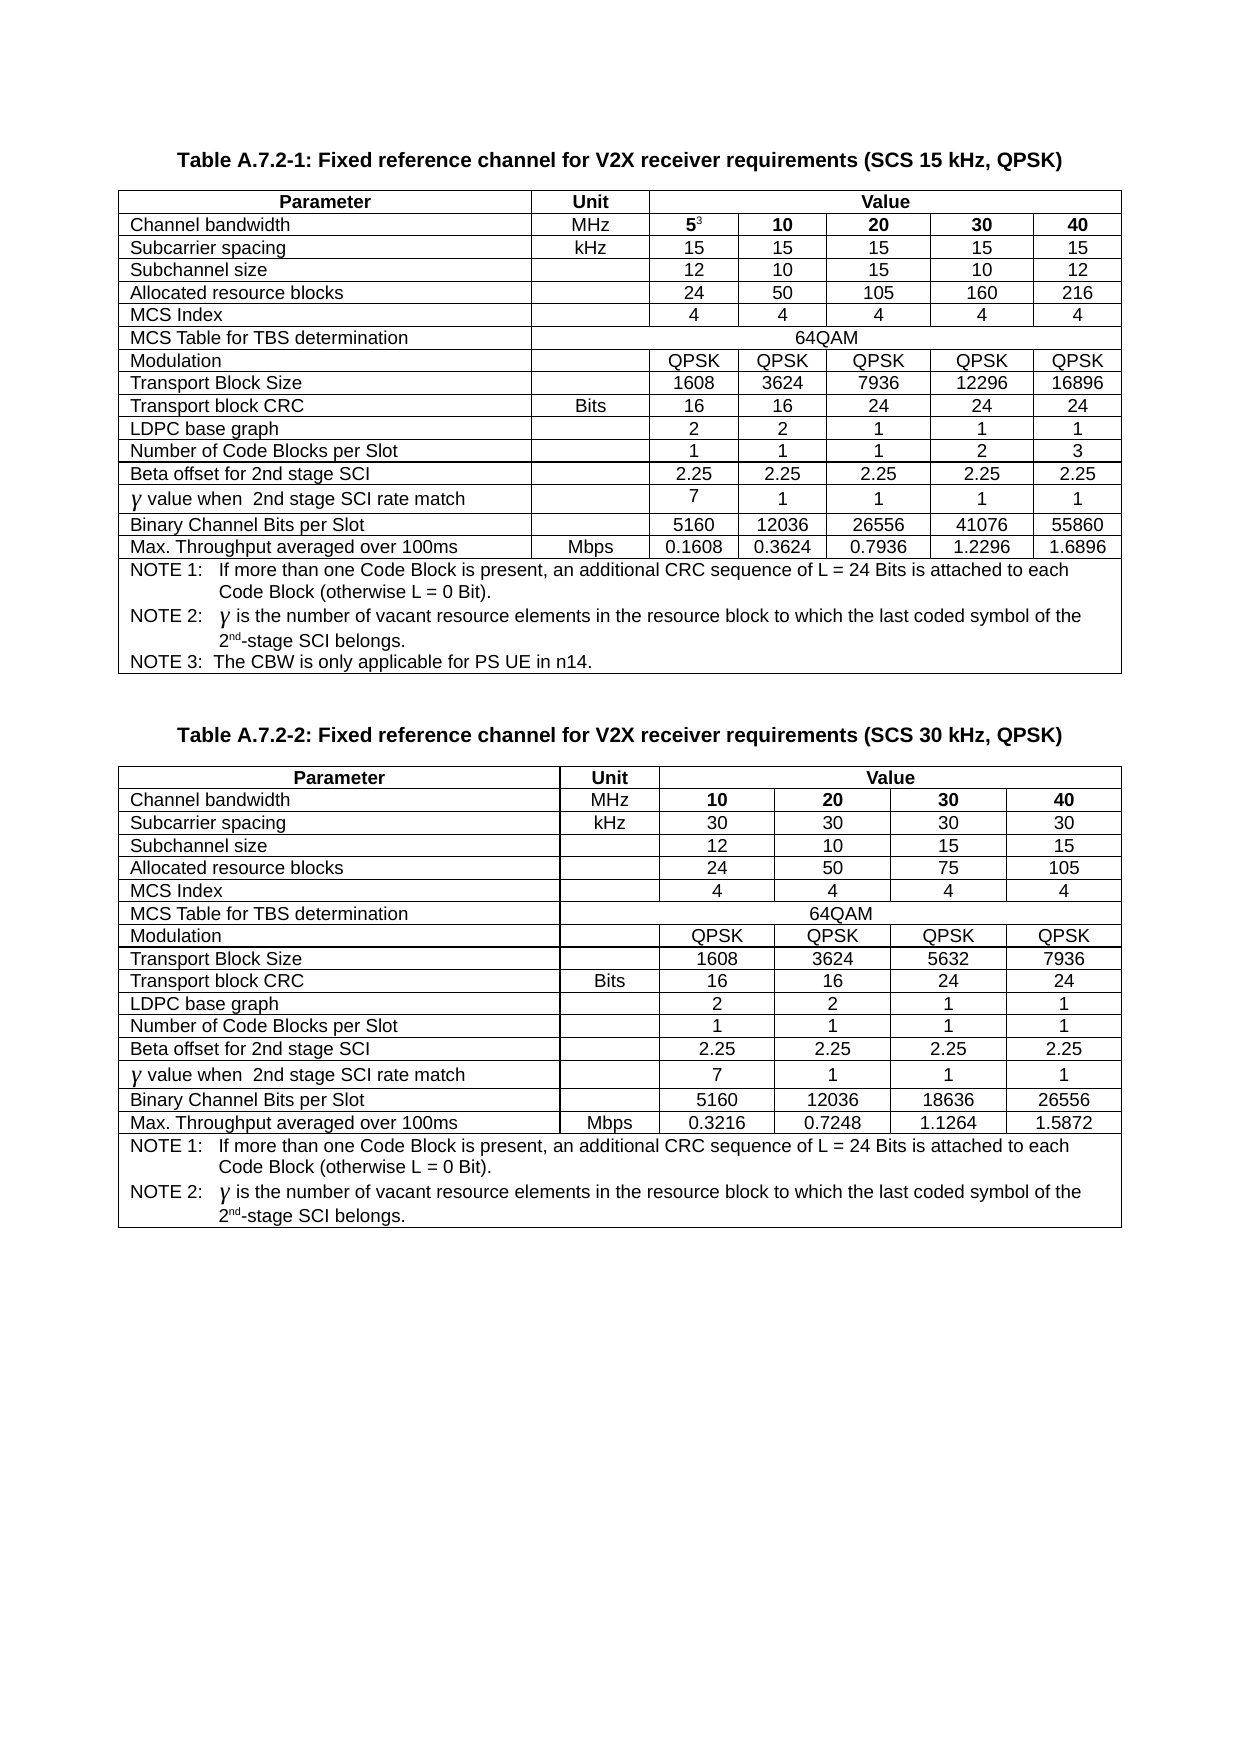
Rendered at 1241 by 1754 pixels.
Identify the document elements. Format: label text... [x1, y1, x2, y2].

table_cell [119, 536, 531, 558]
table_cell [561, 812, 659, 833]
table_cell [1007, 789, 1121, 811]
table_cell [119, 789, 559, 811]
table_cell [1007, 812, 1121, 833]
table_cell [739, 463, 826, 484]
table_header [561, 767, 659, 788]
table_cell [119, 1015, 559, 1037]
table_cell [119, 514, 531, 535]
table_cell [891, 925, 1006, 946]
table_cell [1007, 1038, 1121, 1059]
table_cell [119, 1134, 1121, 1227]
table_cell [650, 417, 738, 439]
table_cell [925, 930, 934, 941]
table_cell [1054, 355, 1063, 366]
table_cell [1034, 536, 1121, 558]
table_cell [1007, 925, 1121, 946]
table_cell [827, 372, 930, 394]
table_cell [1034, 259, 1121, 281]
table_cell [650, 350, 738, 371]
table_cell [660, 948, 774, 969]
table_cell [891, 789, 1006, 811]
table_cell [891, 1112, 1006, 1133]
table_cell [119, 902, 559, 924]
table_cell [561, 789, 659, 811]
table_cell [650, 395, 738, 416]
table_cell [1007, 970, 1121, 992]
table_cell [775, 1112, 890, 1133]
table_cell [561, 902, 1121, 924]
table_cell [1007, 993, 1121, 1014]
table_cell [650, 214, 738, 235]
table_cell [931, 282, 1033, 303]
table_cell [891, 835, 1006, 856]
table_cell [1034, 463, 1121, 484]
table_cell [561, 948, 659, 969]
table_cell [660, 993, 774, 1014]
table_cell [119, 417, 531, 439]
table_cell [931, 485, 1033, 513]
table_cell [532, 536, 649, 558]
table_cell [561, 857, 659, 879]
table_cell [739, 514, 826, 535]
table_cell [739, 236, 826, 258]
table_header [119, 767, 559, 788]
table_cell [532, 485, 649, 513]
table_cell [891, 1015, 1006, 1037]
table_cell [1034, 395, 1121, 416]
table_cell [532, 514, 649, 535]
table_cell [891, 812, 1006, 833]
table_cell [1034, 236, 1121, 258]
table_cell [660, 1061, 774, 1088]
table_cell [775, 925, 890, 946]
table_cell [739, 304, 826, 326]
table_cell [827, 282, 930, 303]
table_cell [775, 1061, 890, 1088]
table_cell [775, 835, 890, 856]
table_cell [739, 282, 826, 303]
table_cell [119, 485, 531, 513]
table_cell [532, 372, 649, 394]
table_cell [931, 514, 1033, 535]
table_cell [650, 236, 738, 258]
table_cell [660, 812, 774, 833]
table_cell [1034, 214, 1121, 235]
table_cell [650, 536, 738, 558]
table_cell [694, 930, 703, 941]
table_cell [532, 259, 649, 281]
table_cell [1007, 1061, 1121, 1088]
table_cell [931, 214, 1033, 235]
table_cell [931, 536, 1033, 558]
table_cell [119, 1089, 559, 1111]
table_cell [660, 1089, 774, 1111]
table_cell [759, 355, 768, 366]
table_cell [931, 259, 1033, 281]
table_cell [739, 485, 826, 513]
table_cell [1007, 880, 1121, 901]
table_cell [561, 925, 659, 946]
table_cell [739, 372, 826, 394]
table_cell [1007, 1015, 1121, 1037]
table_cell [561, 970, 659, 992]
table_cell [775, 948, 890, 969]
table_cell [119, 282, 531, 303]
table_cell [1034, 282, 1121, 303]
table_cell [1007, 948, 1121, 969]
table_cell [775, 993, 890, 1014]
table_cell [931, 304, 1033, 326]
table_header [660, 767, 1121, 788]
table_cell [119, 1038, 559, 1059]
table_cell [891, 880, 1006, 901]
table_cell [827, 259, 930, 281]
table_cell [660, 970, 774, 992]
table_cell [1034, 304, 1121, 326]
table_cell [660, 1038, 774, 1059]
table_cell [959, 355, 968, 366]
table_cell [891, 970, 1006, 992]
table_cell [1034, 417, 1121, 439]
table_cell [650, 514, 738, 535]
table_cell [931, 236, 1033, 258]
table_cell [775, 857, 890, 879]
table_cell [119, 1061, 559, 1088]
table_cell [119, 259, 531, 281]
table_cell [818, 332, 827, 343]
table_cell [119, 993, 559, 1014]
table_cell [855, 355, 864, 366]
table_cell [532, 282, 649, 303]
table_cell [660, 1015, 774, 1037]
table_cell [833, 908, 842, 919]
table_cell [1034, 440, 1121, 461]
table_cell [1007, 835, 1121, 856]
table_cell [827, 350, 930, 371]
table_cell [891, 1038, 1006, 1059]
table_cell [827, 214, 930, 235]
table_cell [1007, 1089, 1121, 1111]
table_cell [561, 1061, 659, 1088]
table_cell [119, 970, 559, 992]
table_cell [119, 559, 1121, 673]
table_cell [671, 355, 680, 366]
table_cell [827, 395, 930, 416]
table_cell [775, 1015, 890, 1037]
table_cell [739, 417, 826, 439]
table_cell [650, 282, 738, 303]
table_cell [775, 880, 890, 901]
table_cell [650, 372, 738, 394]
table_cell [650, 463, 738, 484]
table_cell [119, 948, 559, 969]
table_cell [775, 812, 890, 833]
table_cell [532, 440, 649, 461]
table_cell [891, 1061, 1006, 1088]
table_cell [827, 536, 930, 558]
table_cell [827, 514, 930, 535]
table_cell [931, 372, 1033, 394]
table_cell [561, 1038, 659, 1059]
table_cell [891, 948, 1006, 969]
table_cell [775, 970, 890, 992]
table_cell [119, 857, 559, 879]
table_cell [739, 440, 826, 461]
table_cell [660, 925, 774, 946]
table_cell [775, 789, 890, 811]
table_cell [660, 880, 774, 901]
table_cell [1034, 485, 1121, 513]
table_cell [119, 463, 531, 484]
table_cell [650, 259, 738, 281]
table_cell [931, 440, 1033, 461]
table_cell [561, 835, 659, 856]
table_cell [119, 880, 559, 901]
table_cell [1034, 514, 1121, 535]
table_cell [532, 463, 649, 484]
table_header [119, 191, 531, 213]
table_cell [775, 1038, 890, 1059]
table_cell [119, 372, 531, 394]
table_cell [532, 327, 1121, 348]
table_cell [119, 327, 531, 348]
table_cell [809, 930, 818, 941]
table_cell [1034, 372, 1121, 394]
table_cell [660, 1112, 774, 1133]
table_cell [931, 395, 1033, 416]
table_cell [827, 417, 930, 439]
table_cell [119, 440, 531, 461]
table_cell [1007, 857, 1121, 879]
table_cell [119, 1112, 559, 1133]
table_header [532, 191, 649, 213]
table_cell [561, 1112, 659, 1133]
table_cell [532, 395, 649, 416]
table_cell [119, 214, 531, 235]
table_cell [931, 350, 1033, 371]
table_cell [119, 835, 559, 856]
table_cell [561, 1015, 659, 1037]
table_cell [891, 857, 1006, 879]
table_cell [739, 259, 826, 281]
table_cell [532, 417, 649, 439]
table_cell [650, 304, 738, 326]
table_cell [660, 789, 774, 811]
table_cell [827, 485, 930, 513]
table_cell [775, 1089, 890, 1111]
text Table A.7.2-2: Fixed reference channel for V2X receiver requirements (SCS 30 kHz, QPSK) [118, 723, 1122, 747]
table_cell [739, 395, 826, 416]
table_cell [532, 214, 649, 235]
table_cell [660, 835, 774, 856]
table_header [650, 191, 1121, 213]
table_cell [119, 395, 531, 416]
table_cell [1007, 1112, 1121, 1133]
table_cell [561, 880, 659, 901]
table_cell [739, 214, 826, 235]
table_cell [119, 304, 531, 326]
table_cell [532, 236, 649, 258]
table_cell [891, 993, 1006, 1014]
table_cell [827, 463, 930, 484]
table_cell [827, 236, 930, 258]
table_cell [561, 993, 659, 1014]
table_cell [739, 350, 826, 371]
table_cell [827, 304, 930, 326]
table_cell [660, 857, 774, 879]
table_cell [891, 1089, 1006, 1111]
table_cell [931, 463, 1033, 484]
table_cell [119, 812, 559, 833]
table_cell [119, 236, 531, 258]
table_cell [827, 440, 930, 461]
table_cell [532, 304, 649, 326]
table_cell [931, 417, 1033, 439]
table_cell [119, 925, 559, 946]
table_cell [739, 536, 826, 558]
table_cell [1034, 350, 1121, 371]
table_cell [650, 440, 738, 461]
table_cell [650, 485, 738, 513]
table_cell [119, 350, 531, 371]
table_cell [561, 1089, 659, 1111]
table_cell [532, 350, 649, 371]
text Table A.7.2-1: Fixed reference channel for V2X receiver requirements (SCS 15 kHz, QPSK) [118, 147, 1122, 171]
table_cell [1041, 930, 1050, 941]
